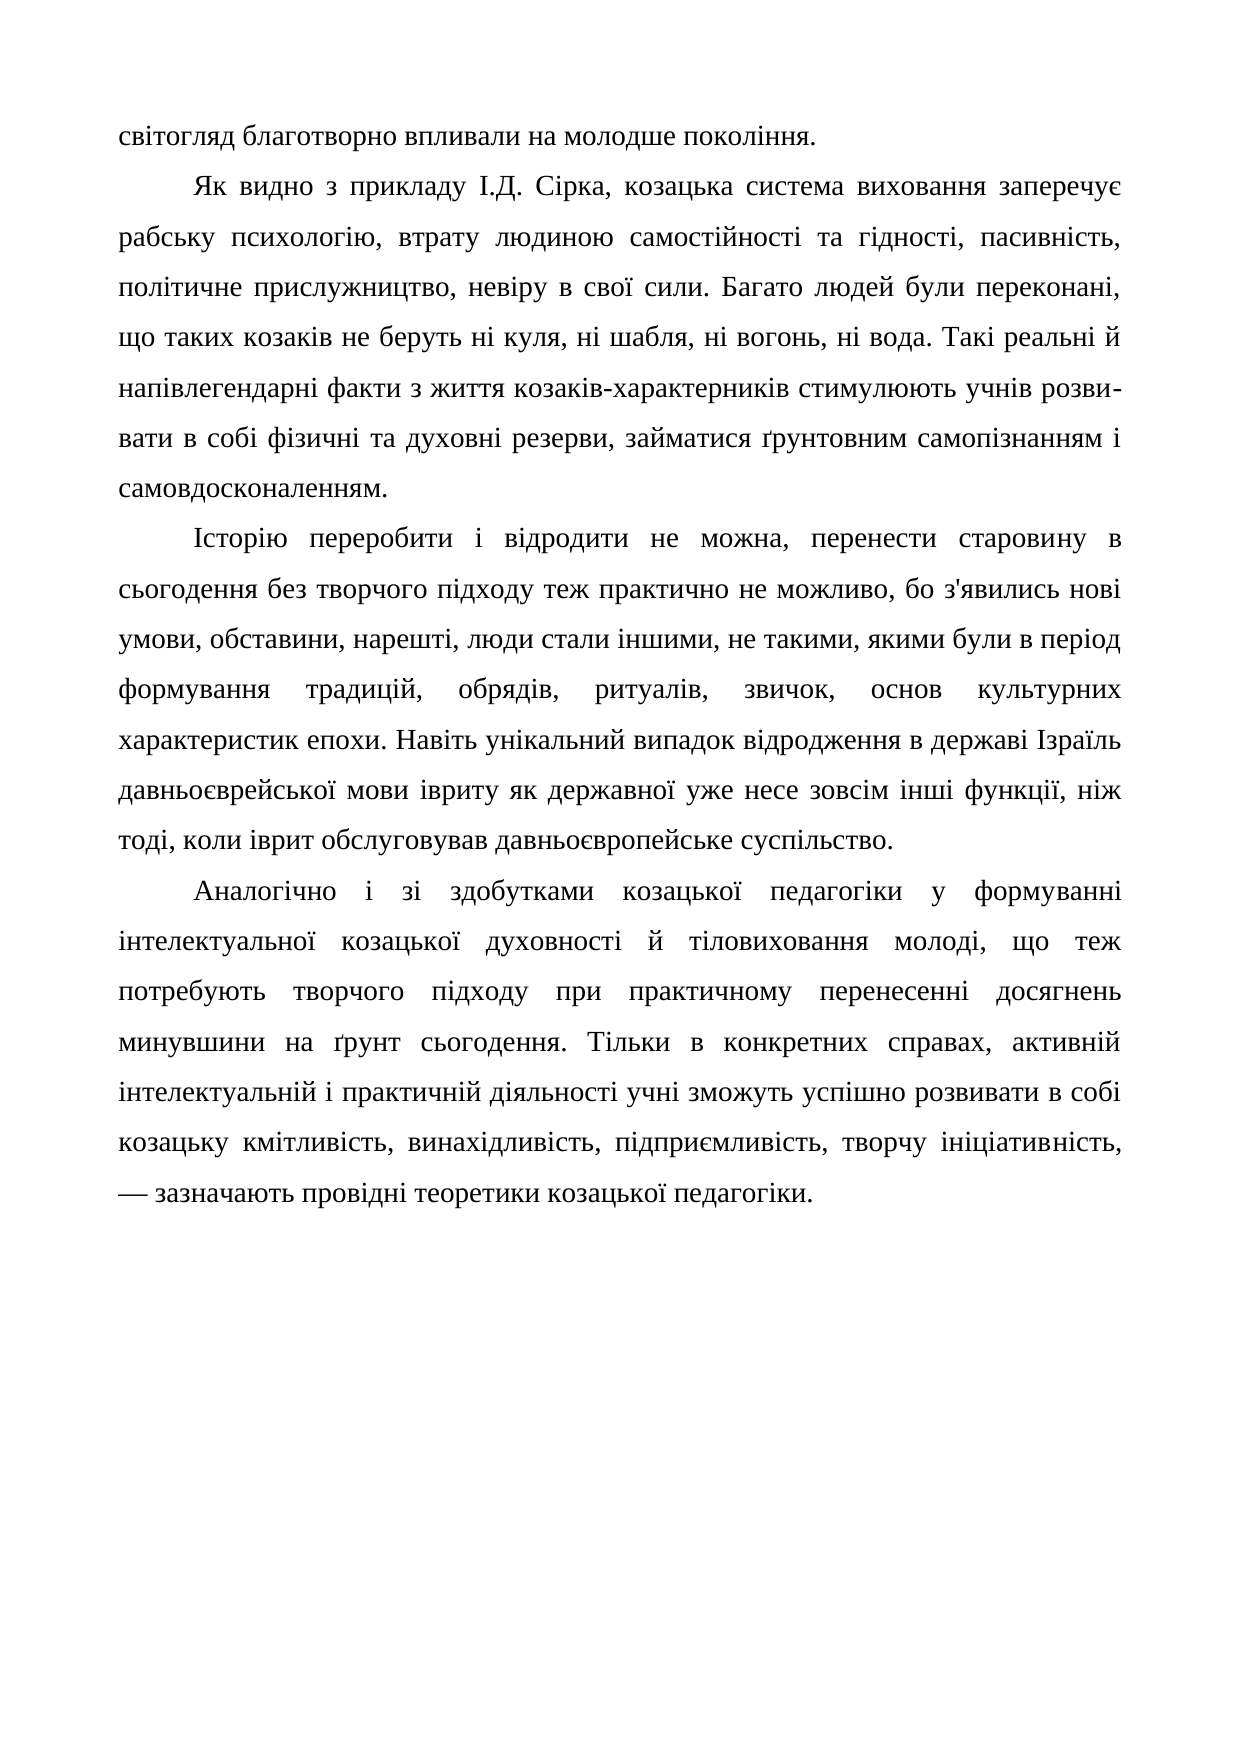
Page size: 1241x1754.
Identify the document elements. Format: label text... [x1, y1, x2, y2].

text Історію переробити і відродити не можна, перенести старовину в сьогодення без творчого підходу теж практично не можливо, бо з'явились нові умови, обставини, нарешті, люди стали іншими, не такими, якими були в період формування традицій, обрядів, ритуалів, звичок, основ культурних характеристик епохи. Навіть унікальний випадок відродження в державі Ізраїль давньоєврейської мови івриту як державної уже несе зовсім інші функції, ніж тоді, коли іврит обслуговував давньоєвропейське суспільство. [118, 521, 1122, 856]
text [118, 118, 1122, 152]
text Як видно з прикладу І.Д. Сірка, козацька система виховання заперечує рабську психологію, втрату людиною самостійності та гідності, пасивність, політичне прислужництво, невіру в свої сили. Багато людей були переконані, що таких козаків не беруть ні куля, ні шабля, ні вогонь, ні вода. Такі реальні й напівлегендарні факти з життя козаків-характерників стимулюють учнів розвивати в собі фізичні та духовні резерви, займатися ґрунтовним самопізнанням і самовдосконаленням. [118, 168, 1122, 504]
text Аналогічно і зі здобутками козацької педагогіки у формуванні інтелектуальної козацької духовності й тіловиховання молоді, що теж потребують творчого підходу при практичному перенесенні досягнень минувшини на ґрунт сьогодення. Тільки в конкретних справах, активній інтелектуальній і практичній діяльності учні зможуть успішно розвивати в собі козацьку кмітливість, винахідливість, підприємливість, творчу ініціативність, — зазначають провідні теоретики козацької педагогіки. [118, 873, 1122, 1208]
